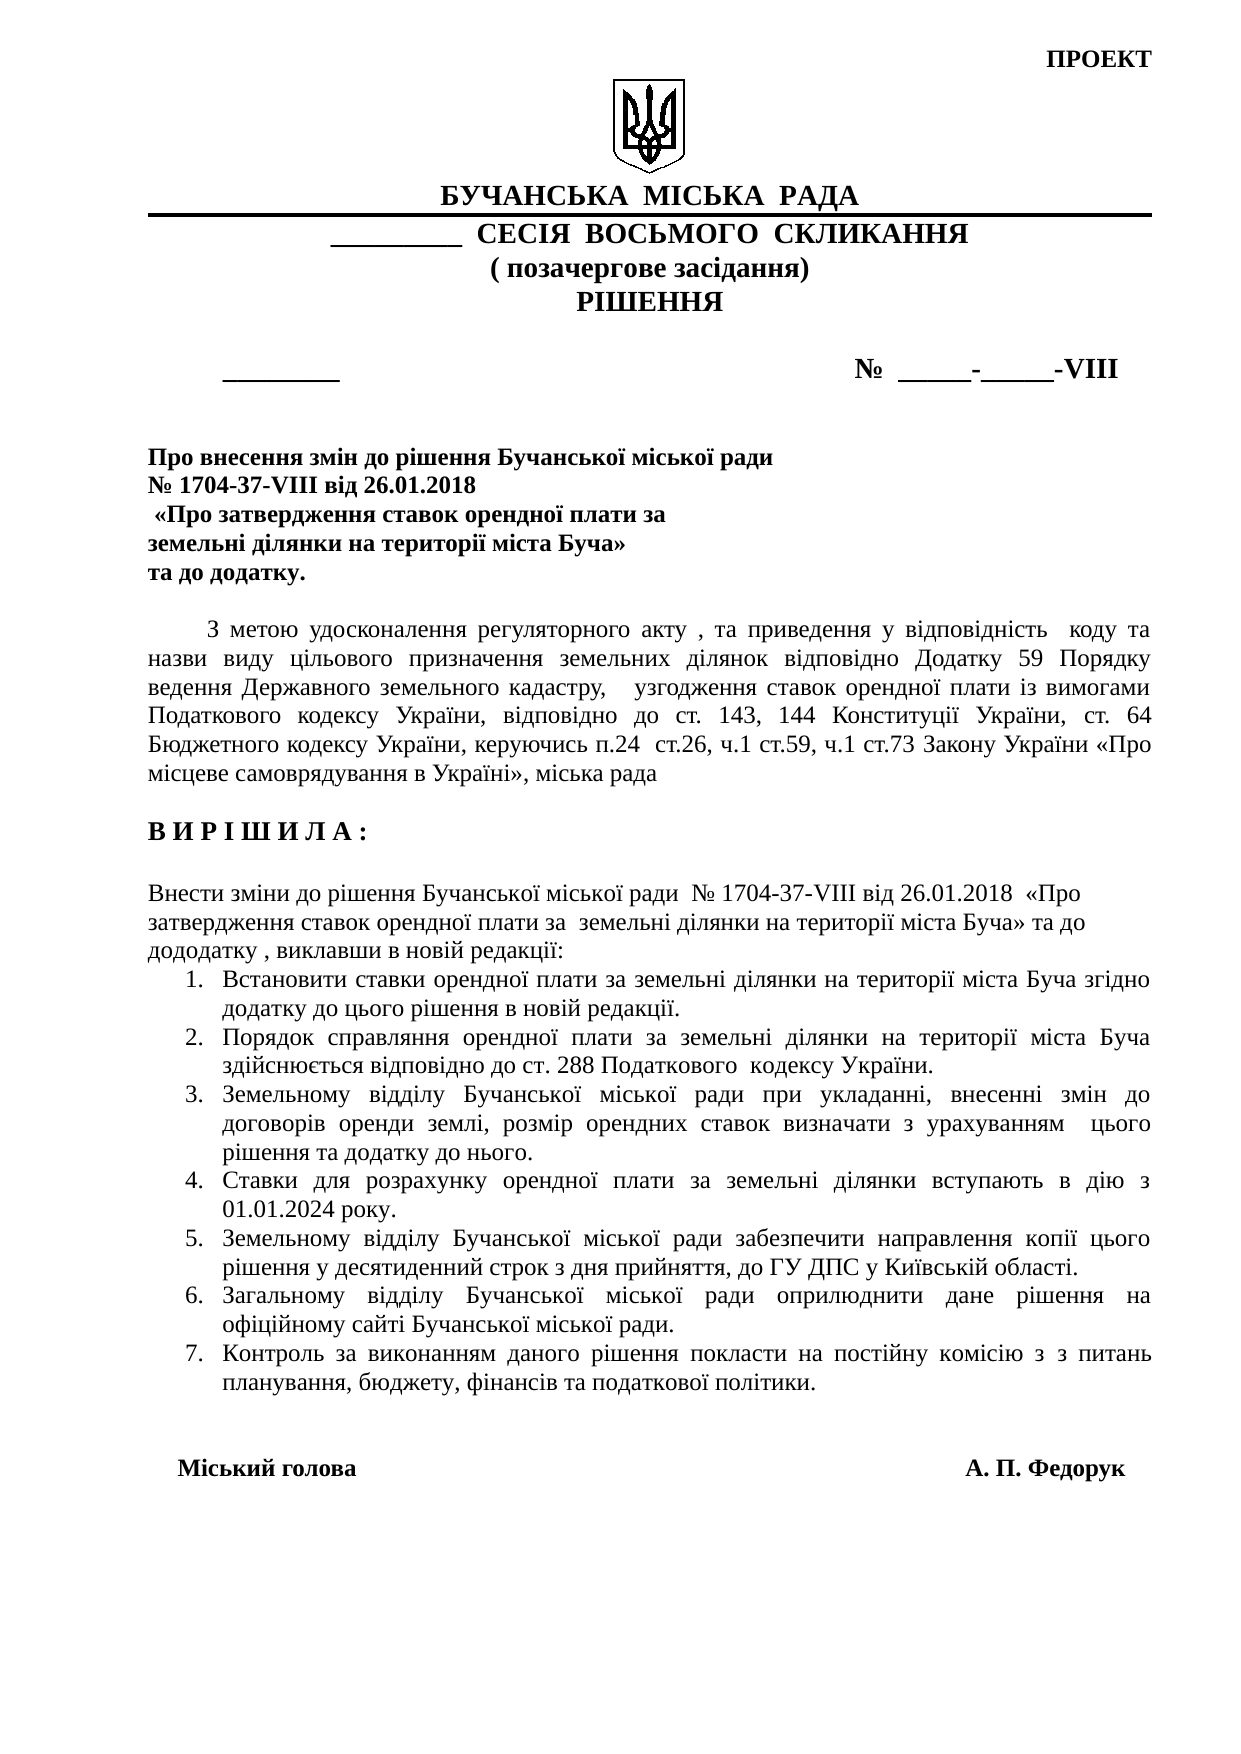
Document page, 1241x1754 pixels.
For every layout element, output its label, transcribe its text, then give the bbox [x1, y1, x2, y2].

list Загальному відділу Бучанської міської ради оприлюднити дане рішення на офіційному сайті Бучанської міської ради. [185, 1280, 1152, 1338]
text земельні ділянки на території міста Буча» [148, 528, 1152, 557]
text № 1704-37-VIII від 26.01.2018 [148, 471, 1152, 499]
list Порядок справляння орендної плати за земельні ділянки на території міста Буча здійснюється відповідно до ст. 288 Податкового кодексу України. [185, 1022, 1152, 1079]
text БУЧАНСЬКА МІСЬКА РАДА [148, 178, 1152, 213]
list Встановити ставки орендної плати за земельні ділянки на території міста Буча згідно додатку до цього рішення в новій редакції. [185, 964, 1152, 1022]
text ПРОЕКТ [148, 44, 1152, 73]
text Внести зміни до рішення Бучанської міської ради № 1704-37-VIII від 26.01.2018 «Про затвердження ставок орендної плати за земельні ділянки на території міста Буча» та до дододатку , виклавши в новій редакції: [148, 878, 1152, 964]
text ________ № _____-_____-VІІІ [148, 351, 1152, 384]
text та до додатку. [148, 557, 1152, 586]
text РІШЕННЯ [148, 284, 1152, 317]
text «Про затвердження ставок орендної плати за [148, 499, 1152, 528]
list Земельному відділу Бучанської міської ради при укладанні, внесенні змін до договорів оренди землі, розмір орендних ставок визначати з урахуванням цього рішення та додатку до нього. [185, 1079, 1152, 1165]
text Про внесення змін до рішення Бучанської міської ради [148, 442, 1152, 471]
text _________ СЕСІЯ ВОСЬМОГО СКЛИКАННЯ [148, 217, 1152, 250]
list Ставки для розрахунку орендної плати за земельні ділянки вступають в дію з 01.01.2024 року. [185, 1165, 1152, 1223]
list Земельному відділу Бучанської міської ради забезпечити направлення копії цього рішення у десятиденний строк з дня прийняття, до ГУ ДПС у Київській області. [185, 1223, 1152, 1280]
text В И Р І Ш И Л А : [148, 816, 1152, 847]
text Міський голова А. П. Федорук [148, 1453, 1152, 1482]
text З метою удосконалення регуляторного акту , та приведення у відповідність коду та назви виду цільового призначення земельних ділянок відповідно Додатку 59 Порядку ведення Державного земельного кадастру, узгодження ставок орендної плати із вимогами Податкового кодексу України, відповідно до ст. 143, 144 Конституції України, ст. 64 Бюджетного кодексу України, керуючись п.24 ст.26, ч.1 ст.59, ч.1 ст.73 Закону України «Про місцеве самоврядування в Україні», міська рада [148, 614, 1152, 787]
text ( позачергове засідання) [148, 250, 1152, 284]
list Контроль за виконанням даного рішення покласти на постійну комісію з з питань планування, бюджету, фінансів та податкової політики. [185, 1338, 1152, 1395]
